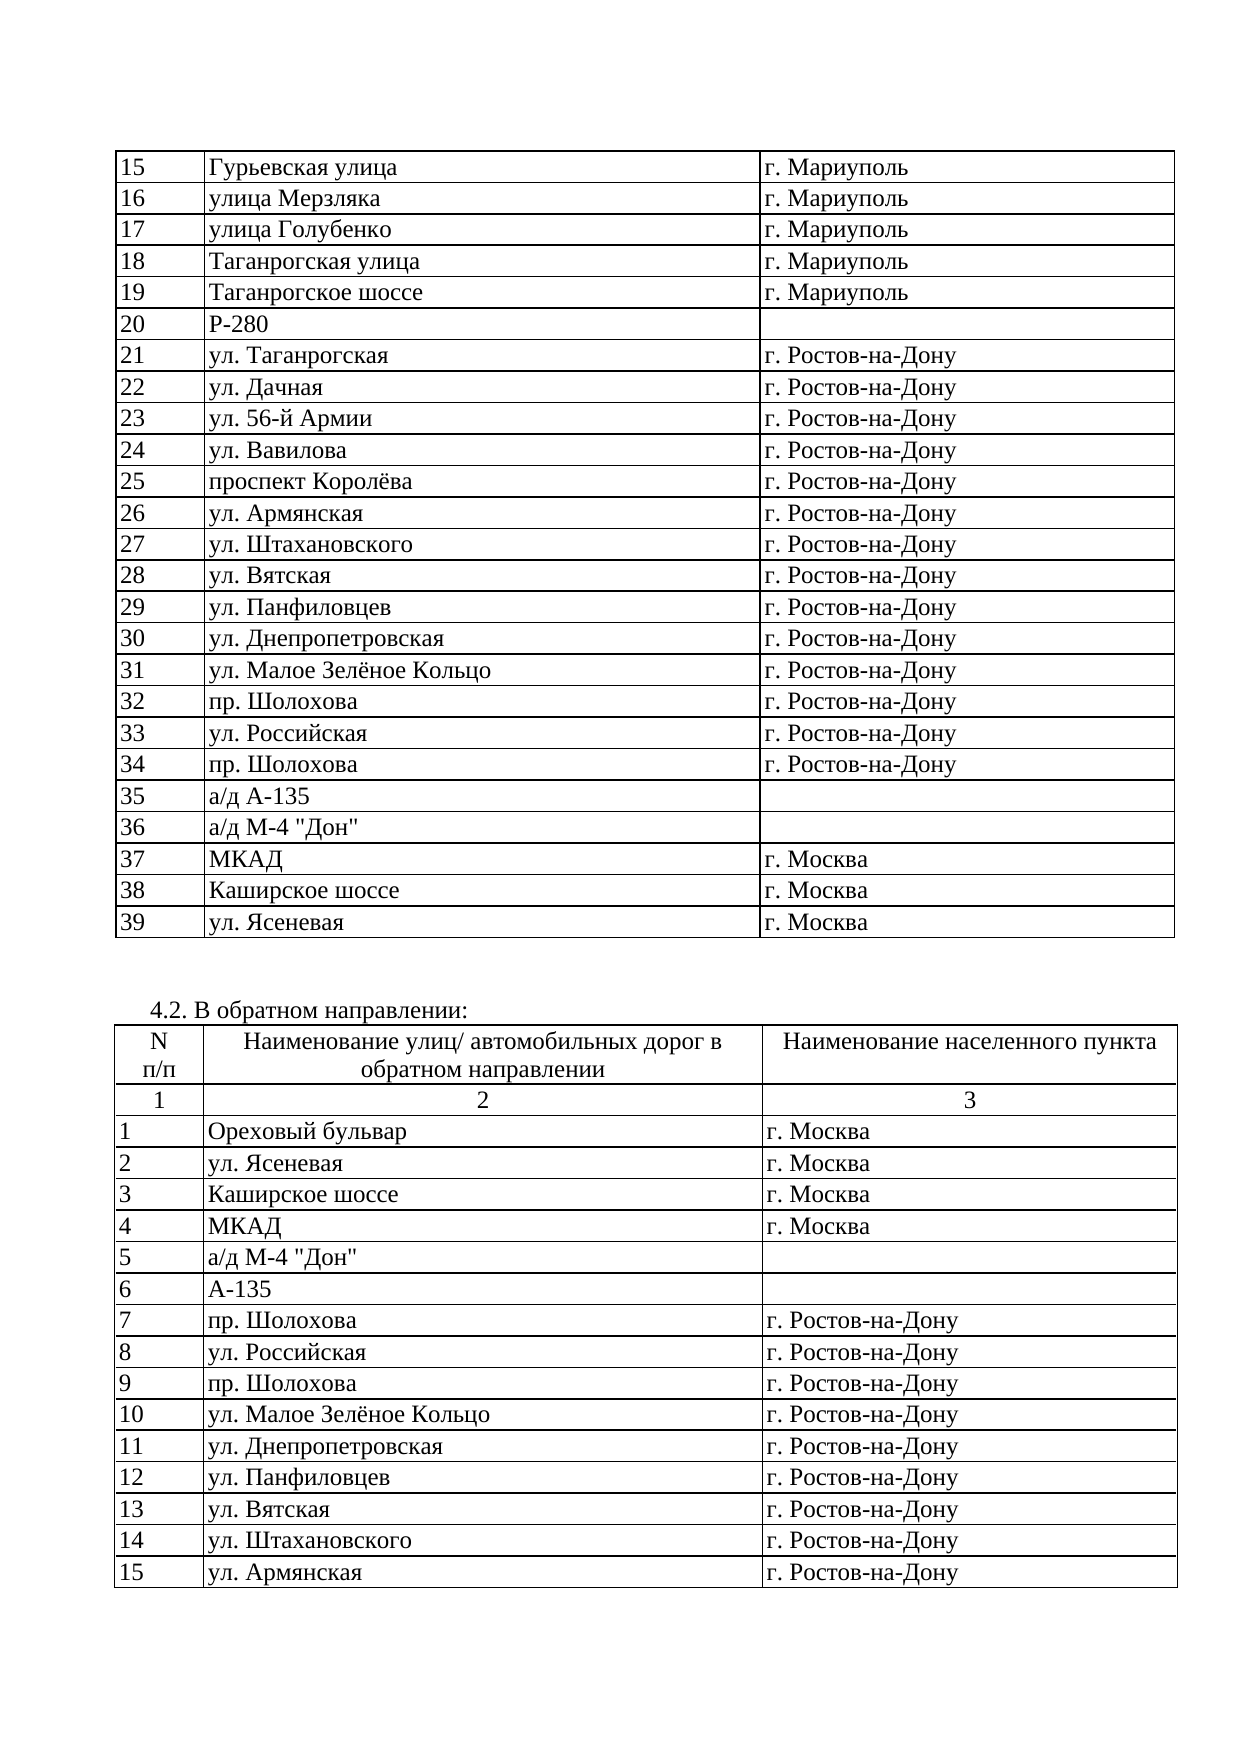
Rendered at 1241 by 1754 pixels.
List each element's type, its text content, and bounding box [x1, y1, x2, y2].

table_cell г. Ростов-на-Дону [761, 435, 1174, 464]
table_cell 10 [115, 1399, 203, 1429]
table_cell 2 [204, 1085, 762, 1115]
table_cell 22 [117, 372, 204, 402]
table_cell г. Ростов-на-Дону [761, 749, 1174, 779]
table_cell 26 [117, 498, 204, 527]
table_cell 7 [115, 1305, 203, 1335]
table_cell 1 [115, 1084, 203, 1115]
table_cell 1 [115, 1116, 203, 1146]
table_cell пр. Шолохова [204, 1368, 762, 1398]
table_cell а/д М-4 "Дон" [205, 812, 759, 842]
table_cell 27 [117, 529, 204, 559]
table_cell ул. Панфиловцев [205, 592, 759, 622]
table_cell 12 [115, 1462, 203, 1492]
table_cell г. Ростов-на-Дону [761, 686, 1174, 716]
table_cell г. Ростов-на-Дону [763, 1335, 1177, 1366]
table_cell ул. Ясеневая [204, 1148, 762, 1178]
table_cell г. Москва [761, 875, 1174, 905]
table_cell 34 [117, 749, 204, 779]
table_cell 29 [117, 592, 204, 622]
table_cell Каширское шоссе [205, 875, 759, 905]
table_cell г. Ростов-на-Дону [763, 1304, 1177, 1335]
table_cell ул. Вятская [204, 1494, 762, 1524]
table_cell ул. Российская [204, 1337, 762, 1366]
table_cell 33 [117, 718, 204, 748]
table_cell 21 [117, 340, 204, 370]
table_cell г. Ростов-на-Дону [761, 655, 1174, 685]
table_cell ул. Армянская [204, 1557, 762, 1587]
table_cell г. Ростов-на-Дону [761, 592, 1174, 622]
table_header Наименование населенного пункта [763, 1026, 1177, 1083]
table_cell г. Мариуполь [761, 215, 1174, 244]
table_cell 13 [115, 1493, 203, 1524]
table_cell 28 [117, 561, 204, 590]
table_cell 20 [117, 309, 204, 339]
table_cell г. Ростов-на-Дону [761, 372, 1174, 402]
table_cell г. Ростов-на-Дону [763, 1398, 1177, 1429]
table_cell 23 [117, 403, 204, 433]
table_cell 16 [117, 183, 204, 213]
table_cell 9 [115, 1368, 203, 1398]
table_cell Ореховый бульвар [204, 1116, 762, 1146]
table_cell 37 [117, 844, 204, 873]
table_cell 17 [117, 215, 204, 244]
table_cell 32 [117, 686, 204, 716]
table_cell 11 [115, 1430, 203, 1461]
table_cell г. Ростов-на-Дону [763, 1461, 1177, 1492]
table_cell пр. Шолохова [205, 686, 759, 716]
table_cell ул. Армянская [205, 498, 759, 527]
table_cell г. Ростов-на-Дону [761, 529, 1174, 559]
table_cell 19 [117, 277, 204, 307]
table_cell [761, 812, 1174, 842]
table_cell [761, 781, 1174, 811]
table_cell г. Ростов-на-Дону [761, 561, 1174, 590]
table_cell г. Москва [763, 1178, 1177, 1209]
table_cell улица Мерзляка [205, 183, 759, 213]
table_cell ул. Штахановского [205, 529, 759, 559]
table_cell г. Ростов-на-Дону [761, 718, 1174, 748]
table_cell г. Ростов-на-Дону [763, 1366, 1177, 1398]
table_cell г. Москва [761, 907, 1174, 936]
table_cell Таганрогское шоссе [205, 277, 759, 307]
table_cell а/д А-135 [205, 781, 759, 811]
table_cell ул. Дачная [205, 372, 759, 402]
table_cell Гурьевская улица [205, 152, 759, 181]
table_cell [763, 1241, 1177, 1272]
table_cell 38 [117, 875, 204, 905]
table_cell 24 [117, 435, 204, 464]
table_cell 4 [115, 1210, 203, 1241]
table_cell 3 [763, 1083, 1177, 1115]
table_cell ул. Штахановского [204, 1525, 762, 1555]
table_cell ул. Российская [205, 718, 759, 748]
table_cell ул. Вавилова [205, 435, 759, 464]
text 4.2. В обратном направлении: [150, 996, 1090, 1024]
table_cell г. Ростов-на-Дону [761, 403, 1174, 433]
table_cell 6 [115, 1273, 203, 1303]
table_cell ул. Днепропетровская [205, 623, 759, 653]
table_cell пр. Шолохова [205, 749, 759, 779]
table_cell [761, 309, 1174, 339]
table_cell г. Ростов-на-Дону [761, 340, 1174, 370]
table_cell 30 [117, 623, 204, 653]
table_cell ул. Днепропетровская [204, 1431, 762, 1461]
table_cell г. Ростов-на-Дону [763, 1492, 1177, 1524]
table_cell 39 [117, 907, 204, 936]
table_cell ул. Таганрогская [205, 340, 759, 370]
table_cell 15 [115, 1556, 203, 1587]
table_cell 2 [115, 1147, 203, 1178]
table_cell г. Ростов-на-Дону [761, 498, 1174, 527]
table_cell ул. Вятская [205, 561, 759, 590]
table_cell г. Ростов-на-Дону [763, 1555, 1177, 1587]
table_cell г. Ростов-на-Дону [761, 623, 1174, 653]
table_cell г. Москва [761, 844, 1174, 873]
table_cell 18 [117, 246, 204, 276]
table_cell ул. Панфиловцев [204, 1462, 762, 1492]
table_cell г. Москва [763, 1115, 1177, 1146]
table_cell 35 [117, 781, 204, 811]
table_cell г. Москва [763, 1209, 1177, 1241]
table_cell МКАД [204, 1211, 762, 1241]
table_cell г. Мариуполь [761, 277, 1174, 307]
table_cell 36 [117, 812, 204, 842]
table_cell г. Ростов-на-Дону [761, 466, 1174, 496]
table_cell а/д М-4 "Дон" [204, 1242, 762, 1272]
table_header Наименование улиц/ автомобильных дорог в обратном направлении [204, 1026, 762, 1083]
table_cell г. Ростов-на-Дону [763, 1524, 1177, 1555]
table_cell Таганрогская улица [205, 246, 759, 276]
table_cell Р-280 [205, 309, 759, 339]
table_cell г. Ростов-на-Дону [763, 1429, 1177, 1461]
table_cell ул. 56-й Армии [205, 403, 759, 433]
table_cell 8 [115, 1336, 203, 1366]
table_cell Каширское шоссе [204, 1179, 762, 1209]
table_cell 3 [115, 1179, 203, 1209]
table_cell ул. Ясеневая [205, 907, 759, 936]
table_cell 5 [115, 1242, 203, 1272]
table_cell 31 [117, 655, 204, 685]
table_cell ул. Малое Зелёное Кольцо [204, 1400, 762, 1429]
table_cell проспект Королёва [205, 466, 759, 496]
table_header N п/п [115, 1026, 203, 1083]
table_cell 15 [117, 152, 204, 181]
table_cell пр. Шолохова [204, 1305, 762, 1335]
table_cell [763, 1272, 1177, 1303]
table_cell улица Голубенко [205, 215, 759, 244]
table_cell 14 [115, 1525, 203, 1555]
table_cell А-135 [204, 1274, 762, 1303]
table_cell г. Мариуполь [761, 183, 1174, 213]
table_cell МКАД [205, 844, 759, 873]
table_cell г. Москва [763, 1146, 1177, 1178]
table_cell г. Мариуполь [761, 152, 1174, 181]
table_cell 25 [117, 466, 204, 496]
table_cell г. Мариуполь [761, 246, 1174, 276]
table_cell ул. Малое Зелёное Кольцо [205, 655, 759, 685]
